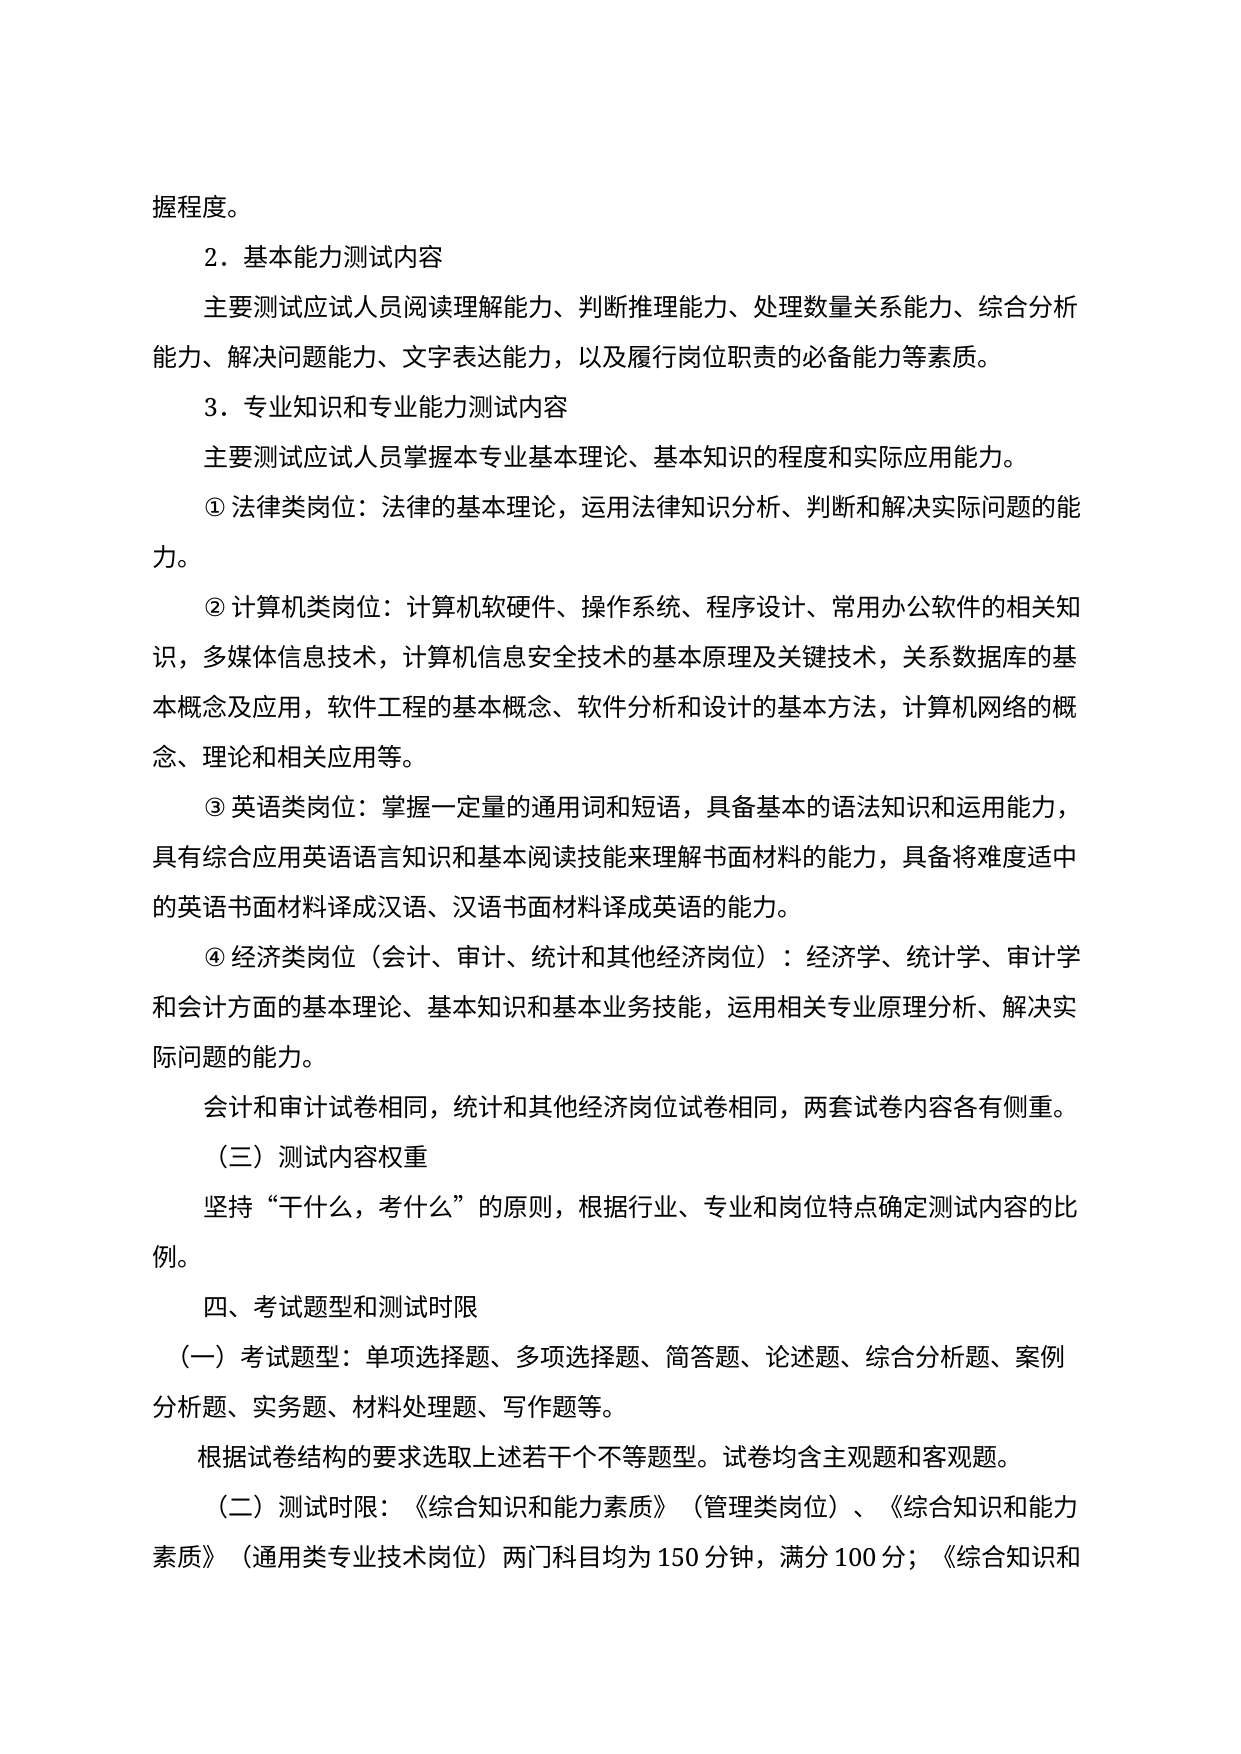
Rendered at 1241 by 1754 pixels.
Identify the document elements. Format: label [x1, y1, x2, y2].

table_cell [136, 150, 1105, 1597]
